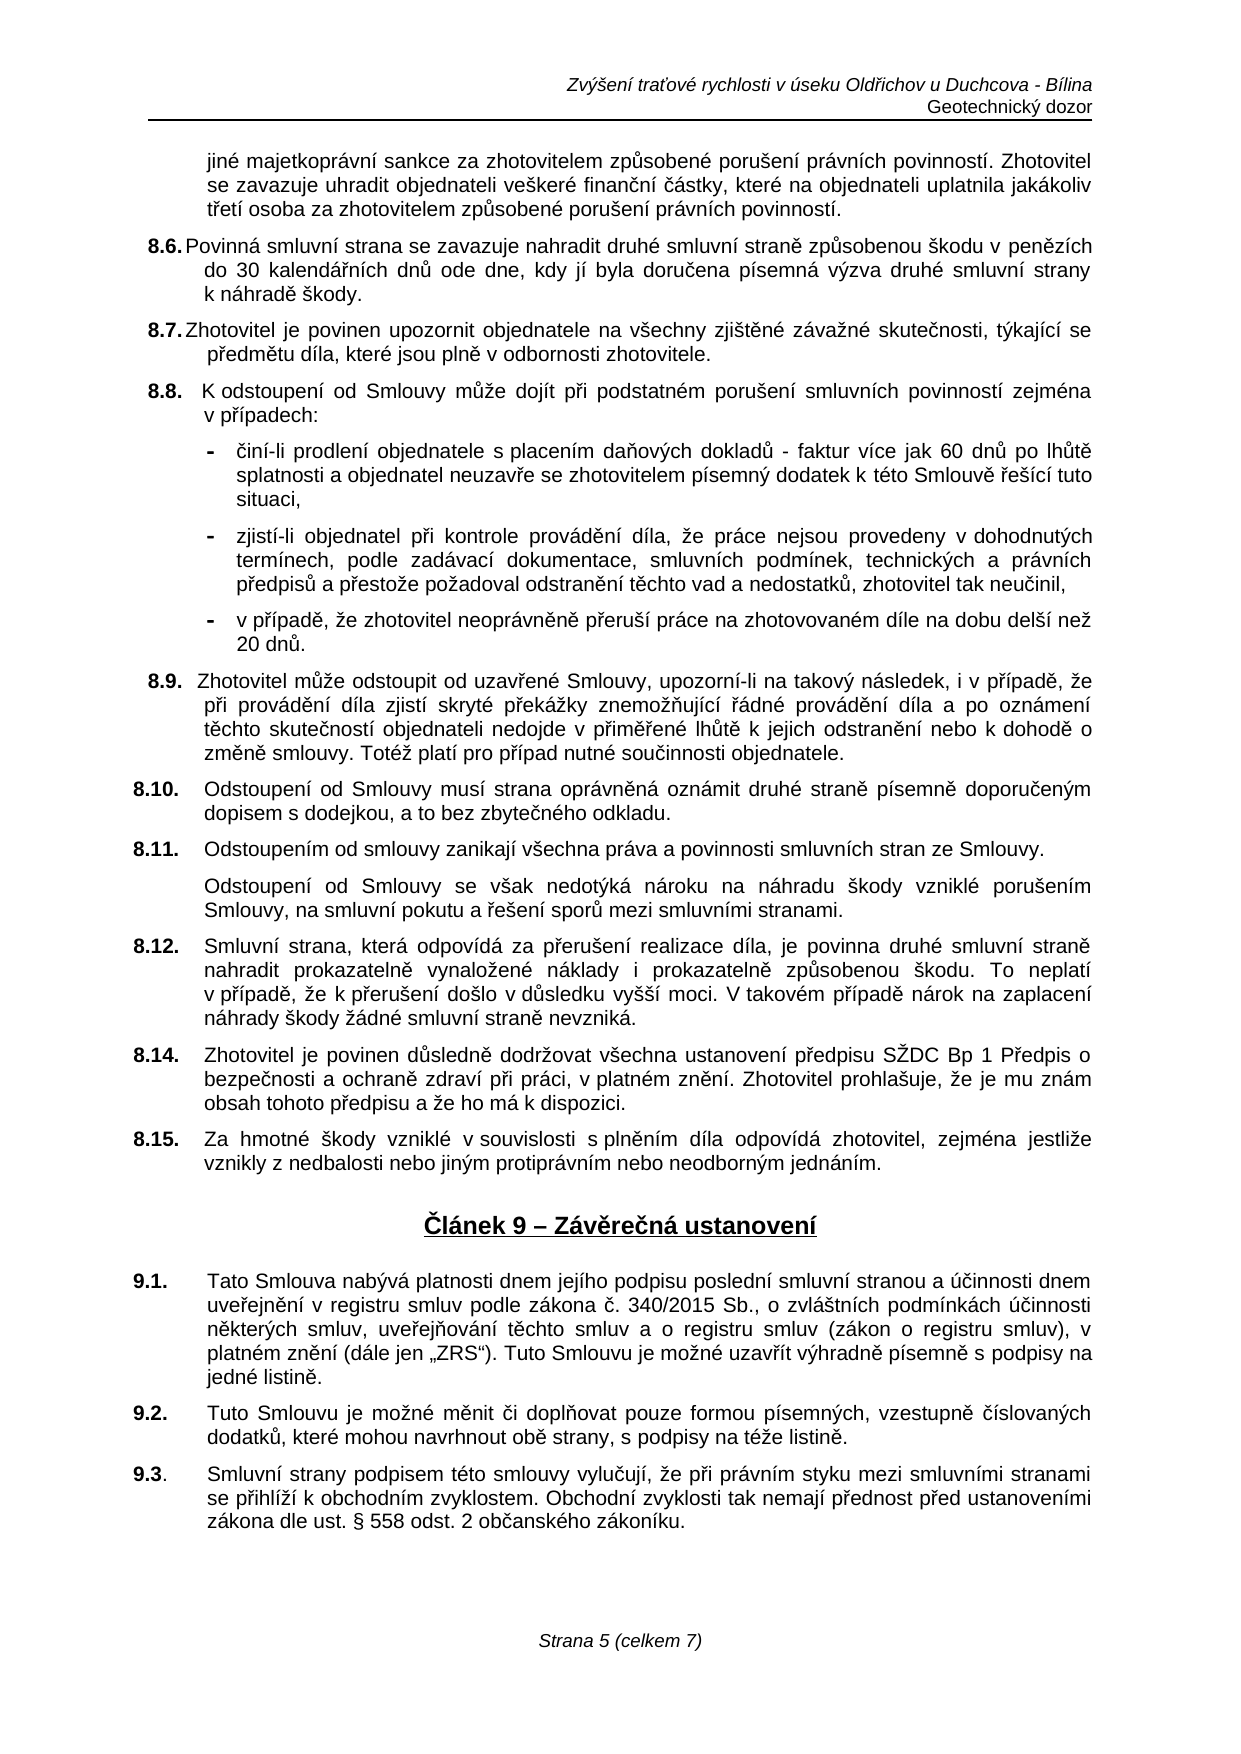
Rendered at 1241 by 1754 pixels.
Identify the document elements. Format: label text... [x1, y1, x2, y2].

list zjistí-li objednatel při kontrole provádění díla, že práce nejsou provedeny v dohodnutých termínech, podle zadávací dokumentace, smluvních podmínek, technických a právních předpisů a přestože požadoval odstranění těchto vad a nedostatků, zhotovitel tak neučinil, [207, 523, 1093, 595]
text 9.1. Tato Smlouva nabývá platnosti dnem jejího podpisu poslední smluvní stranou a účinnosti dnem uveřejnění v registru smluv podle zákona č. 340/2015 Sb., o zvláštních podmínkách účinnosti některých smluv, uveřejňování těchto smluv a o registru smluv (zákon o registru smluv), v platném znění (dále jen „ZRS“). Tuto Smlouvu je možné uzavřít výhradně písemně s podpisy na jedné listině. [133, 1269, 1092, 1388]
list v případě, že zhotovitel neoprávněně přeruší práce na zhotovovaném díle na dobu delší než 20 dnů. [207, 608, 1092, 656]
text 9.3. Smluvní strany podpisem této smlouvy vylučují, že při právním styku mezi smluvními stranami se přihlíží k obchodním zvyklostem. Obchodní zvyklosti tak nemají přednost před ustanoveními zákona dle ust. § 558 odst. 2 občanského zákoníku. [133, 1461, 1092, 1533]
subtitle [148, 149, 1092, 221]
text 9.2. Tuto Smlouvu je možné měnit či doplňovat pouze formou písemných, vzestupně číslovaných dodatků, které mohou navrhnout obě strany, s podpisy na téže listině. [133, 1401, 1092, 1449]
text 8.9. Zhotovitel může odstoupit od uzavřené Smlouvy, upozorní-li na takový následek, i v případě, že při provádění díla zjistí skryté překážky znemožňující řádné provádění díla a po oznámení těchto skutečností objednateli nedojde v přiměřené lhůtě k jejich odstranění nebo k dohodě o změně smlouvy. Totéž platí pro případ nutné součinnosti objednatele. [148, 668, 1092, 764]
text 8.14. Zhotovitel je povinen důsledně dodržovat všechna ustanovení předpisu SŽDC Bp 1 Předpis o bezpečnosti a ochraně zdraví při práci, v platném znění. Zhotovitel prohlašuje, že je mu znám obsah tohoto předpisu a že ho má k dispozici. [133, 1042, 1092, 1114]
subtitle Povinná smluvní strana se zavazuje nahradit druhé smluvní straně způsobenou škodu v penězích do 30 kalendářních dnů ode dne, kdy jí byla doručena písemná výzva druhé smluvní strany k náhradě škody. [148, 234, 1092, 306]
text 8.12. Smluvní strana, která odpovídá za přerušení realizace díla, je povinna druhé smluvní straně nahradit prokazatelně vynaložené náklady i prokazatelně způsobenou škodu. To neplatí v případě, že k přerušení došlo v důsledku vyšší moci. V takovém případě nárok na zaplacení náhrady škody žádné smluvní straně nevzniká. [133, 934, 1092, 1030]
list Zhotovitel je povinen upozornit objednatele na všechny zjištěné závažné skutečnosti, týkající se předmětu díla, které jsou plně v odbornosti zhotovitele. [148, 318, 1092, 366]
list činí-li prodlení objednatele s placením daňových dokladů - faktur více jak 60 dnů po lhůtě splatnosti a objednatel neuzavře se zhotovitelem písemný dodatek k této Smlouvě řešící tuto situaci, [207, 439, 1093, 511]
subtitle Článek 9 – Závěrečná ustanovení [148, 1211, 1092, 1240]
text 8.11. Odstoupením od smlouvy zanikají všechna práva a povinnosti smluvních stran ze Smlouvy. [133, 837, 1092, 861]
text Odstoupení od Smlouvy se však nedotýká nároku na náhradu škody vzniklé porušením Smlouvy, na smluvní pokutu a řešení sporů mezi smluvními stranami. [204, 874, 1092, 922]
text 8.15. Za hmotné škody vzniklé v souvislosti s plněním díla odpovídá zhotovitel, zejména jestliže vznikly z nedbalosti nebo jiným protiprávním nebo neodborným jednáním. [133, 1127, 1092, 1175]
text 8.8. K odstoupení od Smlouvy může dojít při podstatném porušení smluvních povinností zejména v případech: [148, 378, 1093, 426]
text 8.10. Odstoupení od Smlouvy musí strana oprávněná oznámit druhé straně písemně doporučeným dopisem s dodejkou, a to bez zbytečného odkladu. [133, 777, 1092, 825]
